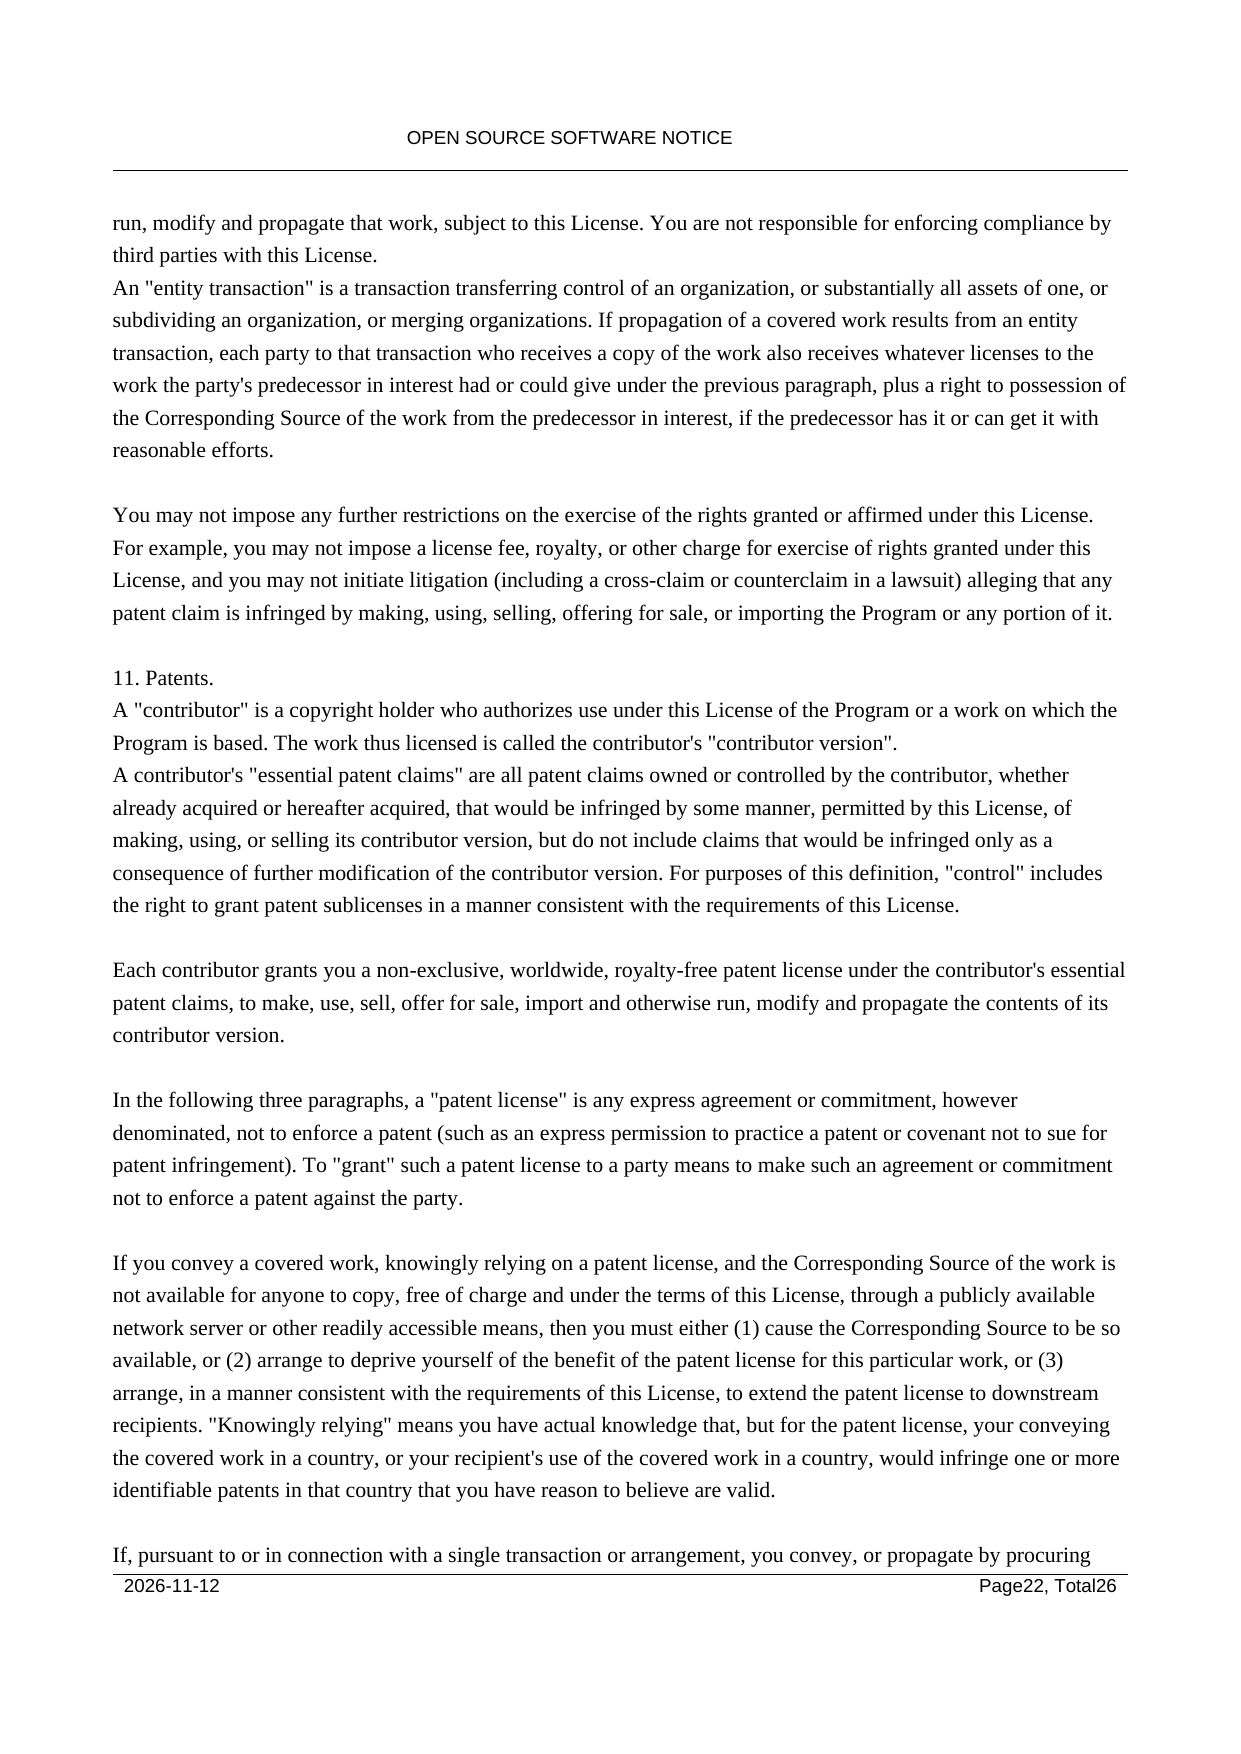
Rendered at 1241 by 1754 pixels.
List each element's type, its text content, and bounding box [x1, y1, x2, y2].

text You may not impose any further restrictions on the exercise of the rights granted or affirmed under this License. For example, you may not impose a license fee, royalty, or other charge for exercise of rights granted under this License, and you may not initiate litigation (including a cross-claim or counterclaim in a lawsuit) alleging that any patent claim is infringed by making, using, selling, offering for sale, or importing the Program or any portion of it. [112, 499, 1128, 629]
text A "contributor" is a copyright holder who authorizes use under this License of the Program or a work on which the Program is based. The work thus licensed is called the contributor's "contributor version". [112, 694, 1128, 759]
text An "entity transaction" is a transaction transferring control of an organization, or substantially all assets of one, or subdividing an organization, or merging organizations. If propagation of a covered work results from an entity transaction, each party to that transaction who receives a copy of the work also receives whatever licenses to the work the party's predecessor in interest had or could give under the previous paragraph, plus a right to possession of the Corresponding Source of the work from the predecessor in interest, if the predecessor has it or can get it with reasonable efforts. [112, 271, 1128, 466]
text A contributor's "essential patent claims" are all patent claims owned or controlled by the contributor, whether already acquired or hereafter acquired, that would be infringed by some manner, permitted by this License, of making, using, or selling its contributor version, but do not include claims that would be infringed only as a consequence of further modification of the contributor version. For purposes of this definition, "control" includes the right to grant patent sublicenses in a manner consistent with the requirements of this License. [112, 759, 1128, 921]
text Each contributor grants you a non-exclusive, worldwide, royalty-free patent license under the contributor's essential patent claims, to make, use, sell, offer for sale, import and otherwise run, modify and propagate the contents of its contributor version. [112, 954, 1128, 1051]
text 11. Patents. [112, 661, 1128, 694]
text If you convey a covered work, knowingly relying on a patent license, and the Corresponding Source of the work is not available for anyone to copy, free of charge and under the terms of this License, through a publicly available network server or other readily accessible means, then you must either (1) cause the Corresponding Source to be so available, or (2) arrange to deprive yourself of the benefit of the patent license for this particular work, or (3) arrange, in a manner consistent with the requirements of this License, to extend the patent license to downstream recipients. "Knowingly relying" means you have actual knowledge that, but for the patent license, your conveying the covered work in a country, or your recipient's use of the covered work in a country, would infringe one or more identifiable patents in that country that you have reason to believe are valid. [112, 1246, 1128, 1506]
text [112, 206, 1128, 271]
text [112, 1539, 1128, 1571]
text In the following three paragraphs, a "patent license" is any express agreement or commitment, however denominated, not to enforce a patent (such as an express permission to practice a patent or covenant not to sue for patent infringement). To "grant" such a patent license to a party means to make such an agreement or commitment not to enforce a patent against the party. [112, 1084, 1128, 1214]
